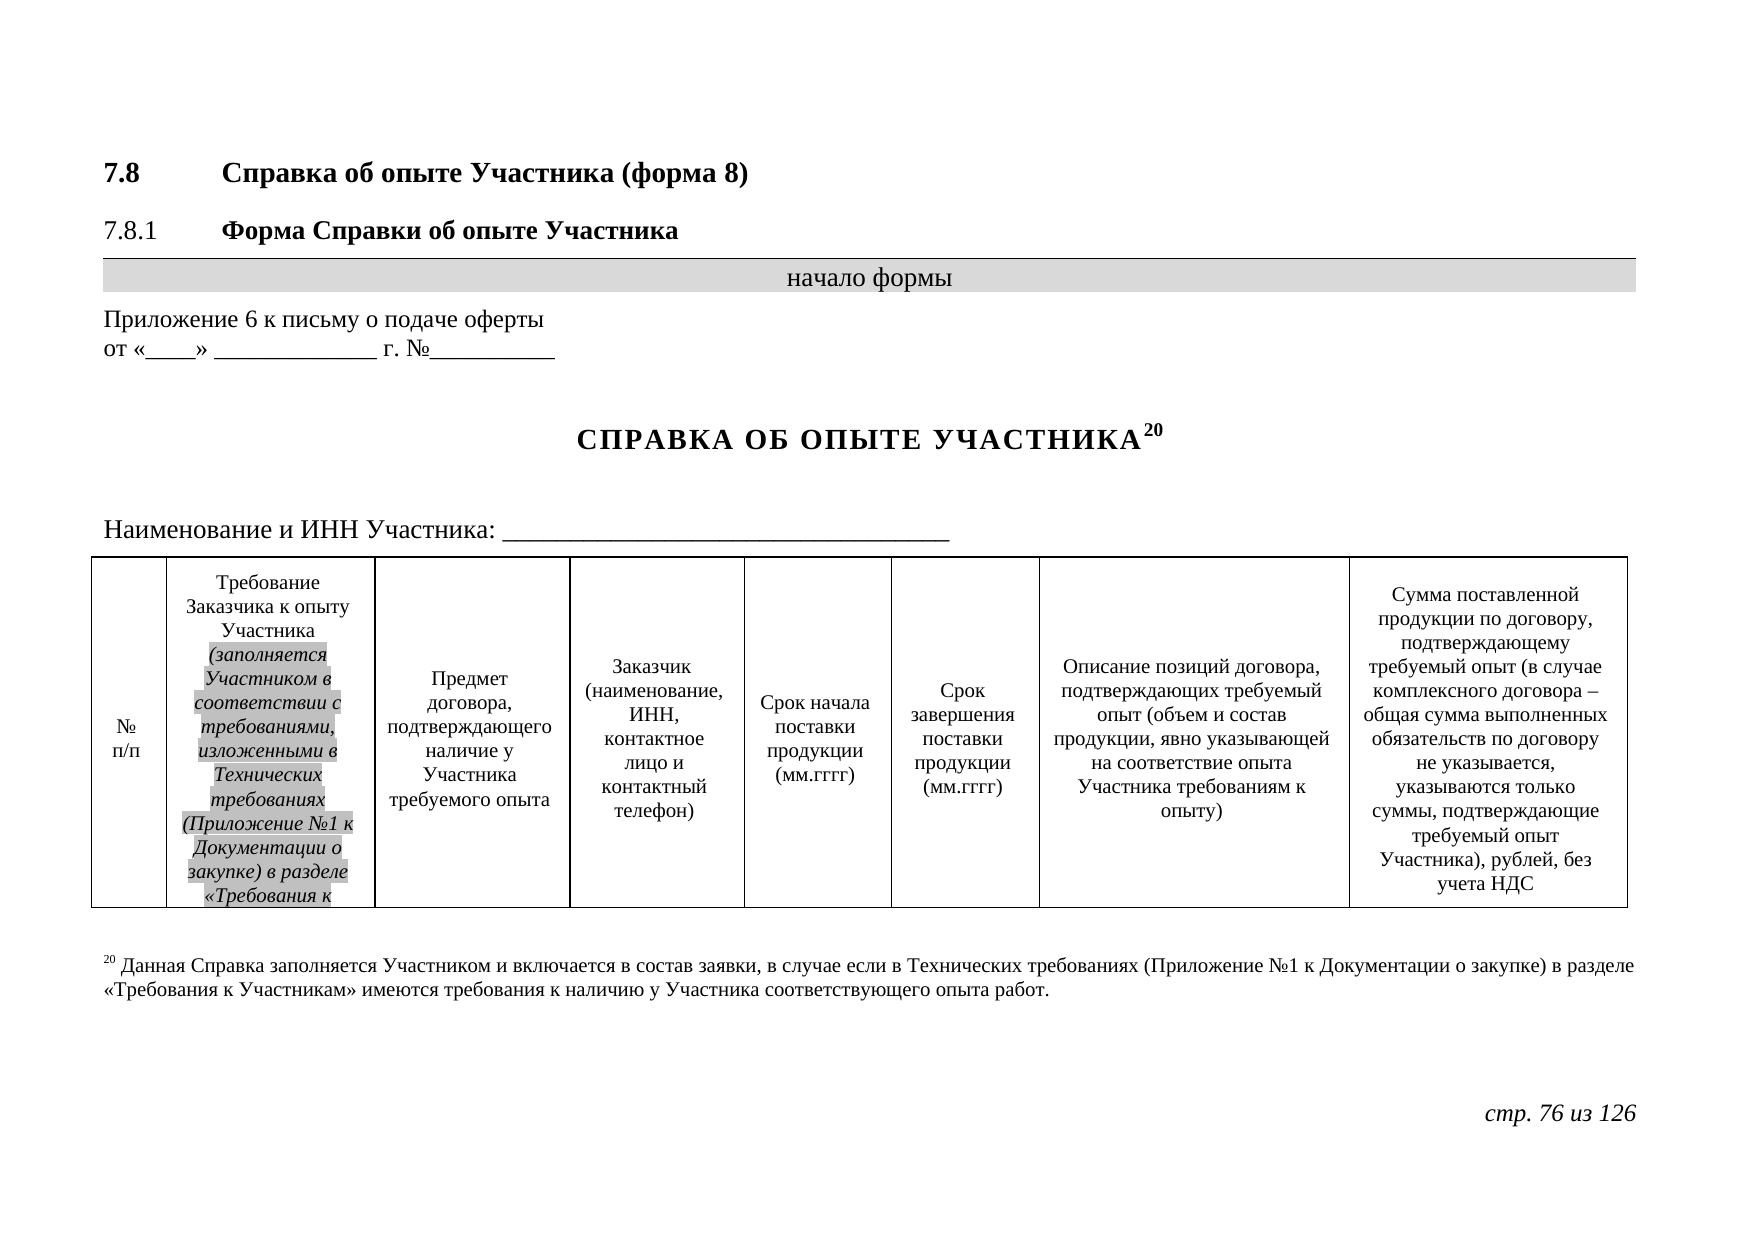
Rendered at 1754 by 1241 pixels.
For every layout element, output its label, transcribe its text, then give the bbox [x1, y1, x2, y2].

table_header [1350, 558, 1627, 907]
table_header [745, 558, 891, 907]
text Наименование и ИНН Участника: _________________________________ [103, 513, 1636, 544]
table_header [167, 558, 374, 907]
text Приложение 6 к письму о подаче оферты от «____» _____________ г. №__________ [103, 304, 1636, 362]
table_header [892, 558, 1039, 907]
subtitle Справка об опыте Участника (форма 8) [103, 156, 1639, 189]
text начало формы [103, 259, 1636, 292]
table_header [571, 558, 744, 907]
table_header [376, 558, 569, 907]
table_header № п/п [92, 558, 166, 907]
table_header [1040, 558, 1349, 907]
text Справка об опыте Участника [103, 418, 1636, 457]
text Форма Справки об опыте Участника [103, 214, 1636, 245]
